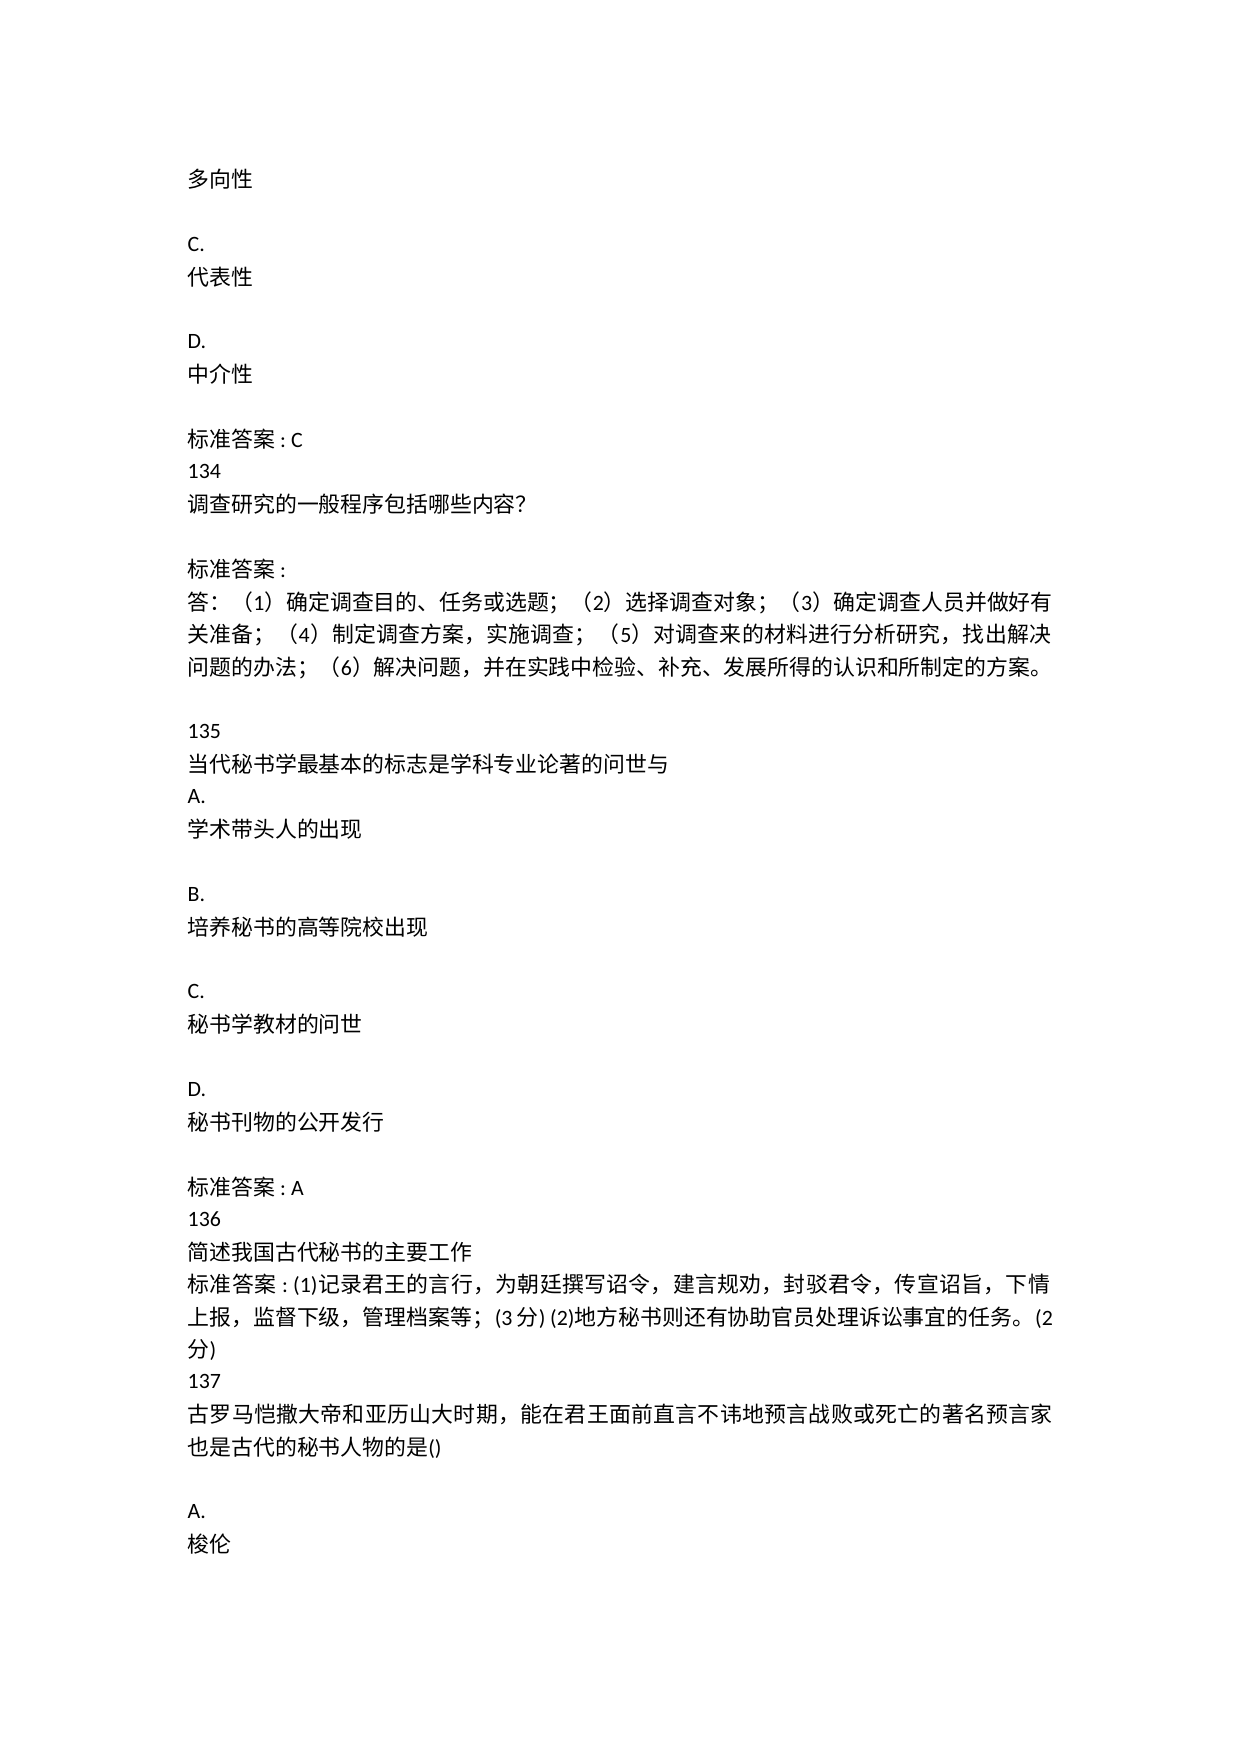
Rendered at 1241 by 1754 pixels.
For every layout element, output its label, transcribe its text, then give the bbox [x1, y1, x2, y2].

text 秘书刊物的公开发行 [187, 1104, 1053, 1137]
text D. [187, 1072, 1053, 1104]
text 标准答案 : A [187, 1169, 1053, 1202]
text 多向性 [187, 162, 1053, 194]
text 代表性 [187, 259, 1053, 292]
text 简述我国古代秘书的主要工作 [187, 1234, 1053, 1267]
text 标准答案 : (1)记录君王的言行，为朝廷撰写诏令，建言规劝，封驳君令，传宣诏旨，下情上报，监督下级，管理档案等；(3分) (2)地方秘书则还有协助官员处理诉讼事宜的任务。(2分) [187, 1267, 1053, 1364]
text C. [187, 227, 1053, 259]
text 136 [187, 1202, 1053, 1234]
text D. [187, 324, 1053, 357]
text 137 [187, 1364, 1053, 1397]
text A. [187, 1494, 1053, 1527]
text 梭伦 [187, 1527, 1053, 1559]
text A. [187, 779, 1053, 812]
text C. [187, 974, 1053, 1007]
text 古罗马恺撒大帝和亚历山大时期，能在君王面前直言不讳地预言战败或死亡的著名预言家，也是古代的秘书人物的是() [187, 1397, 1053, 1462]
text 标准答案 : C [187, 422, 1053, 454]
text 135 [187, 714, 1053, 747]
text B. [187, 877, 1053, 909]
text 134 [187, 454, 1053, 487]
text 标准答案 : [187, 552, 1053, 584]
text 秘书学教材的问世 [187, 1007, 1053, 1039]
text 调查研究的一般程序包括哪些内容？ [187, 487, 1053, 519]
text 当代秘书学最基本的标志是学科专业论著的问世与 [187, 747, 1053, 779]
text 培养秘书的高等院校出现 [187, 909, 1053, 942]
text 中介性 [187, 357, 1053, 389]
text 学术带头人的出现 [187, 812, 1053, 844]
text 答：（1）确定调查目的、任务或选题；（2）选择调查对象；（3）确定调查人员并做好有关准备；（4）制定调查方案，实施调查；（5）对调查来的材料进行分析研究，找出解决问题的办法；（6）解决问题，并在实践中检验、补充、发展所得的认识和所制定的方案。 [187, 584, 1053, 682]
